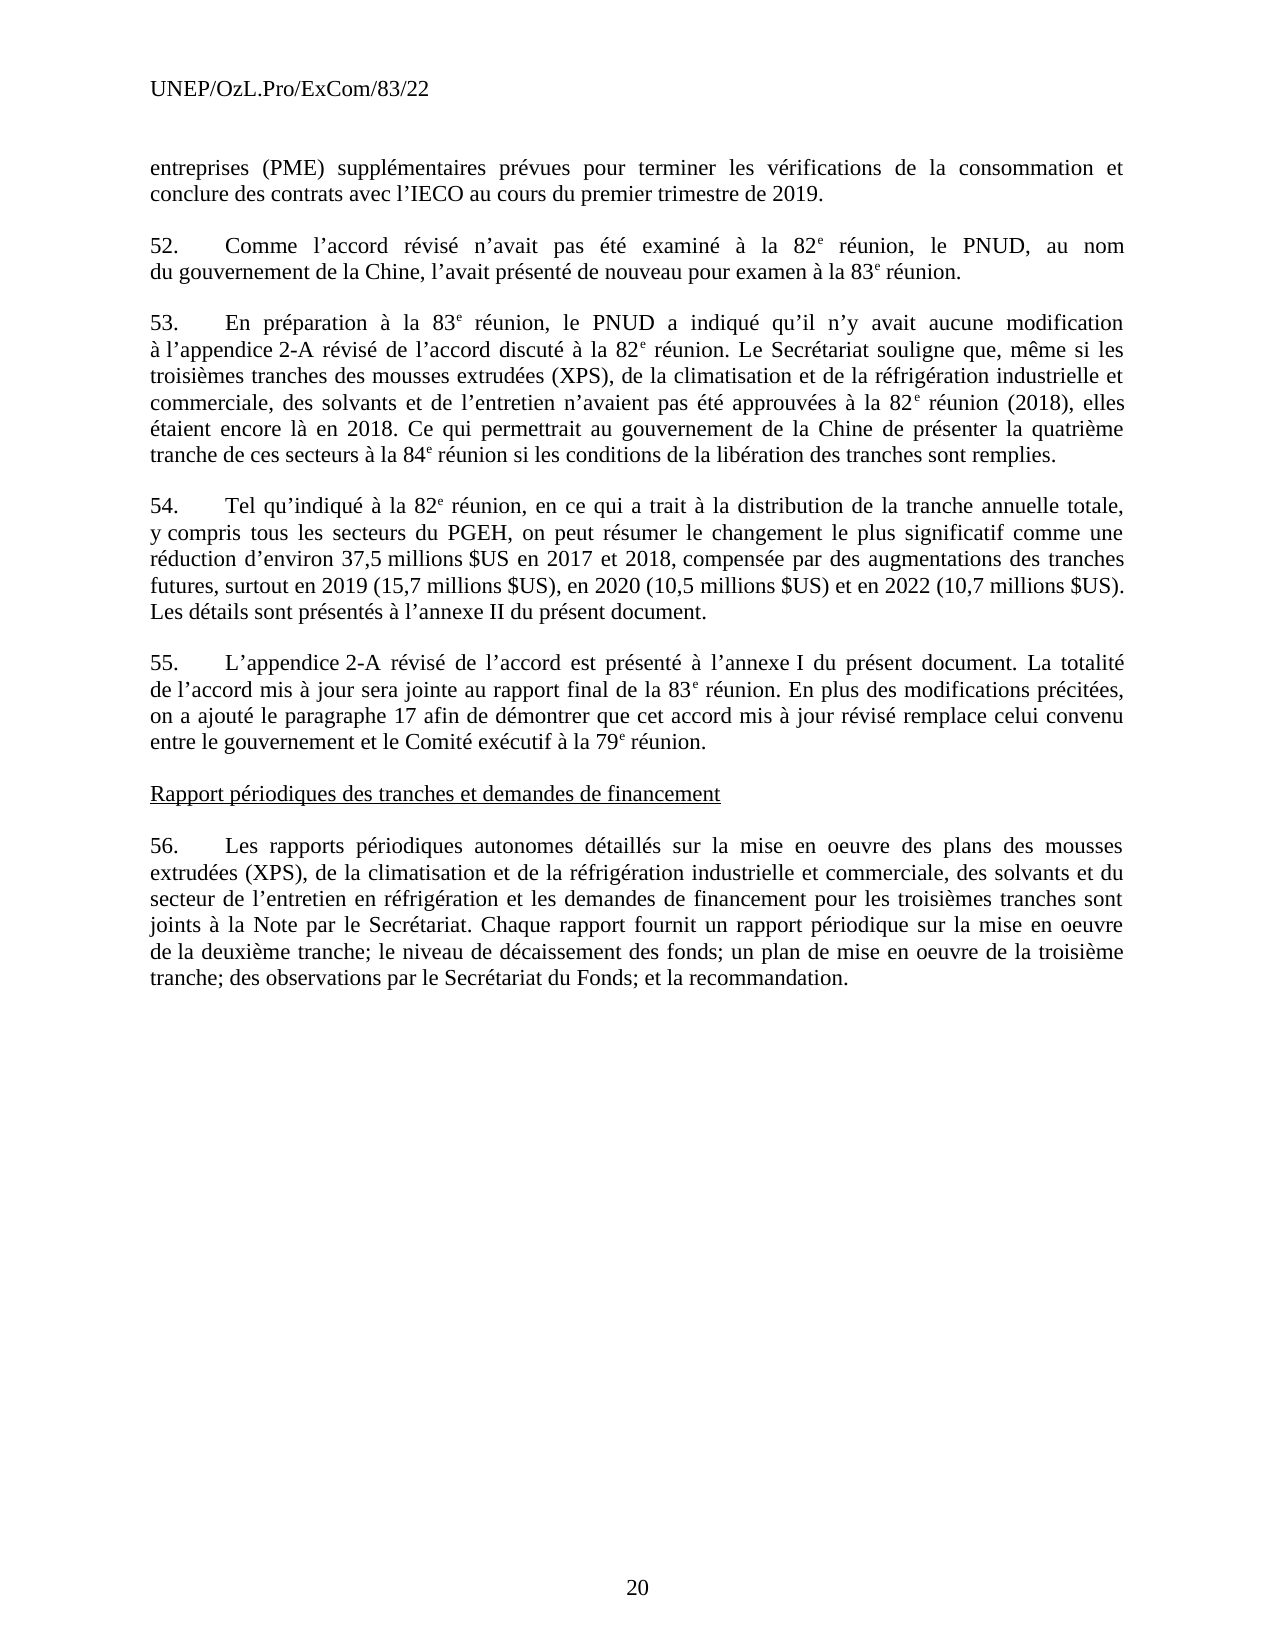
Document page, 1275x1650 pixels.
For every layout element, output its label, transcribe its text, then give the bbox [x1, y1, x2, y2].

subtitle 52. Comme l’accord révisé n’avait pas été examiné à la 82e réunion, le PNUD, au nom du gouvernement de la Chine, l’avait présenté de nouveau pour examen à la 83e réunion. [150, 232, 1125, 284]
subtitle 53. En préparation à la 83e réunion, le PNUD a indiqué qu’il n’y avait aucune modification à l’appendice 2-A révisé de l’accord discuté à la 82e réunion. Le Secrétariat souligne que, même si les troisièmes tranches des mousses extrudées (XPS), de la climatisation et de la réfrigération industrielle et commerciale, des solvants et de l’entretien n’avaient pas été approuvées à la 82e réunion (2018), elles étaient encore là en 2018. Ce qui permettrait au gouvernement de la Chine de présenter la quatrième tranche de ces secteurs à la 84e réunion si les conditions de la libération des tranches sont remplies. [150, 309, 1125, 468]
text Rapport périodiques des tranches et demandes de financement [150, 780, 1125, 806]
subtitle 55. L’appendice 2-A révisé de l’accord est présenté à l’annexe I du présent document. La totalité de l’accord mis à jour sera jointe au rapport final de la 83e réunion. En plus des modifications précitées, on a ajouté le paragraphe 17 afin de démontrer que cet accord mis à jour révisé remplace celui convenu entre le gouvernement et le Comité exécutif à la 79e réunion. [150, 649, 1125, 755]
subtitle 56. Les rapports périodiques autonomes détaillés sur la mise en oeuvre des plans des mousses extrudées (XPS), de la climatisation et de la réfrigération industrielle et commerciale, des solvants et du secteur de l’entretien en réfrigération et les demandes de financement pour les troisièmes tranches sont joints à la Note par le Secrétariat. Chaque rapport fournit un rapport périodique sur la mise en oeuvre de la deuxième tranche; le niveau de décaissement des fonds; un plan de mise en oeuvre de la troisième tranche; des observations par le Secrétariat du Fonds; et la recommandation. [150, 832, 1125, 991]
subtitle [150, 154, 1125, 207]
subtitle 54. Tel qu’indiqué à la 82e réunion, en ce qui a trait à la distribution de la tranche annuelle totale, y compris tous les secteurs du PGEH, on peut résumer le changement le plus significatif comme une réduction d’environ 37,5 millions $US en 2017 et 2018, compensée par des augmentations des tranches futures, surtout en 2019 (15,7 millions $US), en 2020 (10,5 millions $US) et en 2022 (10,7 millions $US). Les détails sont présentés à l’annexe II du présent document. [150, 493, 1125, 624]
